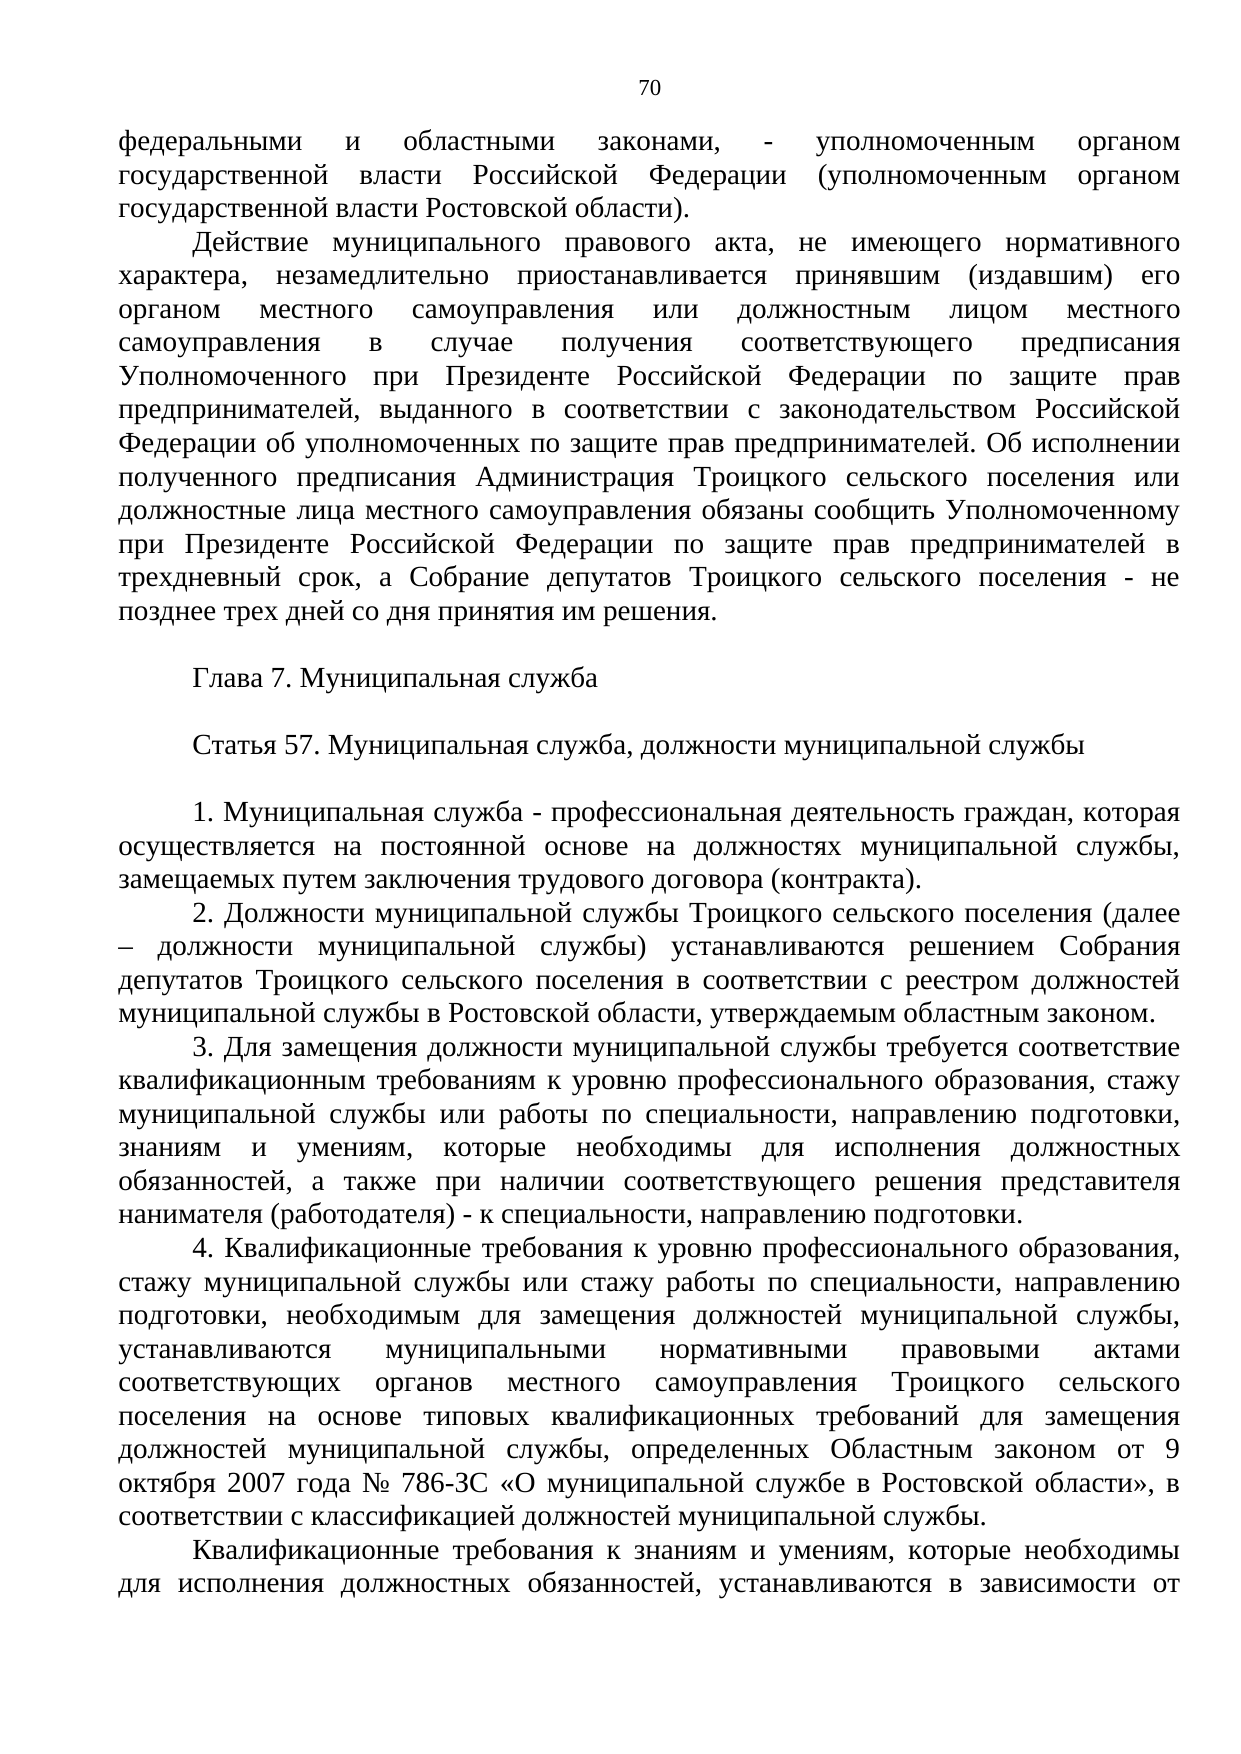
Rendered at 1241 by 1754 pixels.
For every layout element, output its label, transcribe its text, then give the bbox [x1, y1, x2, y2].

text 2. Должности муниципальной службы Троицкого сельского поселения (далее – должности муниципальной службы) устанавливаются решением Собрания депутатов Троицкого сельского поселения в соответствии с реестром должностей муниципальной службы в Ростовской области, утверждаемым областным законом. [118, 895, 1181, 1029]
text 3. Для замещения должности муниципальной службы требуется соответствие квалификационным требованиям к уровню профессионального образования, стажу муниципальной службы или работы по специальности, направлению подготовки, знаниям и умениям, которые необходимы для исполнения должностных обязанностей, а также при наличии соответствующего решения представителя нанимателя (работодателя) - к специальности, направлению подготовки. [118, 1029, 1181, 1230]
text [118, 123, 1181, 224]
text Статья 57. Муниципальная служба, должности муниципальной службы [118, 727, 1181, 761]
text 4. Квалификационные требования к уровню профессионального образования, стажу муниципальной службы или стажу работы по специальности, направлению подготовки, необходимым для замещения должностей муниципальной службы, устанавливаются муниципальными нормативными правовыми актами соответствующих органов местного самоуправления Троицкого сельского поселения на основе типовых квалификационных требований для замещения должностей муниципальной службы, определенных Областным законом от 9 октября 2007 года № 786-ЗС «О муниципальной службе в Ростовской области», в соответствии с классификацией должностей муниципальной службы. [118, 1230, 1181, 1532]
text Глава 7. Муниципальная служба [118, 660, 1181, 693]
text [118, 1532, 1181, 1599]
text Действие муниципального правового акта, не имеющего нормативного характера, незамедлительно приостанавливается принявшим (издавшим) его органом местного самоуправления или должностным лицом местного самоуправления в случае получения соответствующего предписания Уполномоченного при Президенте Российской Федерации по защите прав предпринимателей, выданного в соответствии с законодательством Российской Федерации об уполномоченных по защите прав предпринимателей. Об исполнении полученного предписания Администрация Троицкого сельского поселения или должностные лица местного самоуправления обязаны сообщить Уполномоченному при Президенте Российской Федерации по защите прав предпринимателей в трехдневный срок, а Собрание депутатов Троицкого сельского поселения - не позднее трех дней со дня принятия им решения. [118, 224, 1181, 626]
text 1. Муниципальная служба - профессиональная деятельность граждан, которая осуществляется на постоянной основе на должностях муниципальной службы, замещаемых путем заключения трудового договора (контракта). [118, 794, 1181, 895]
